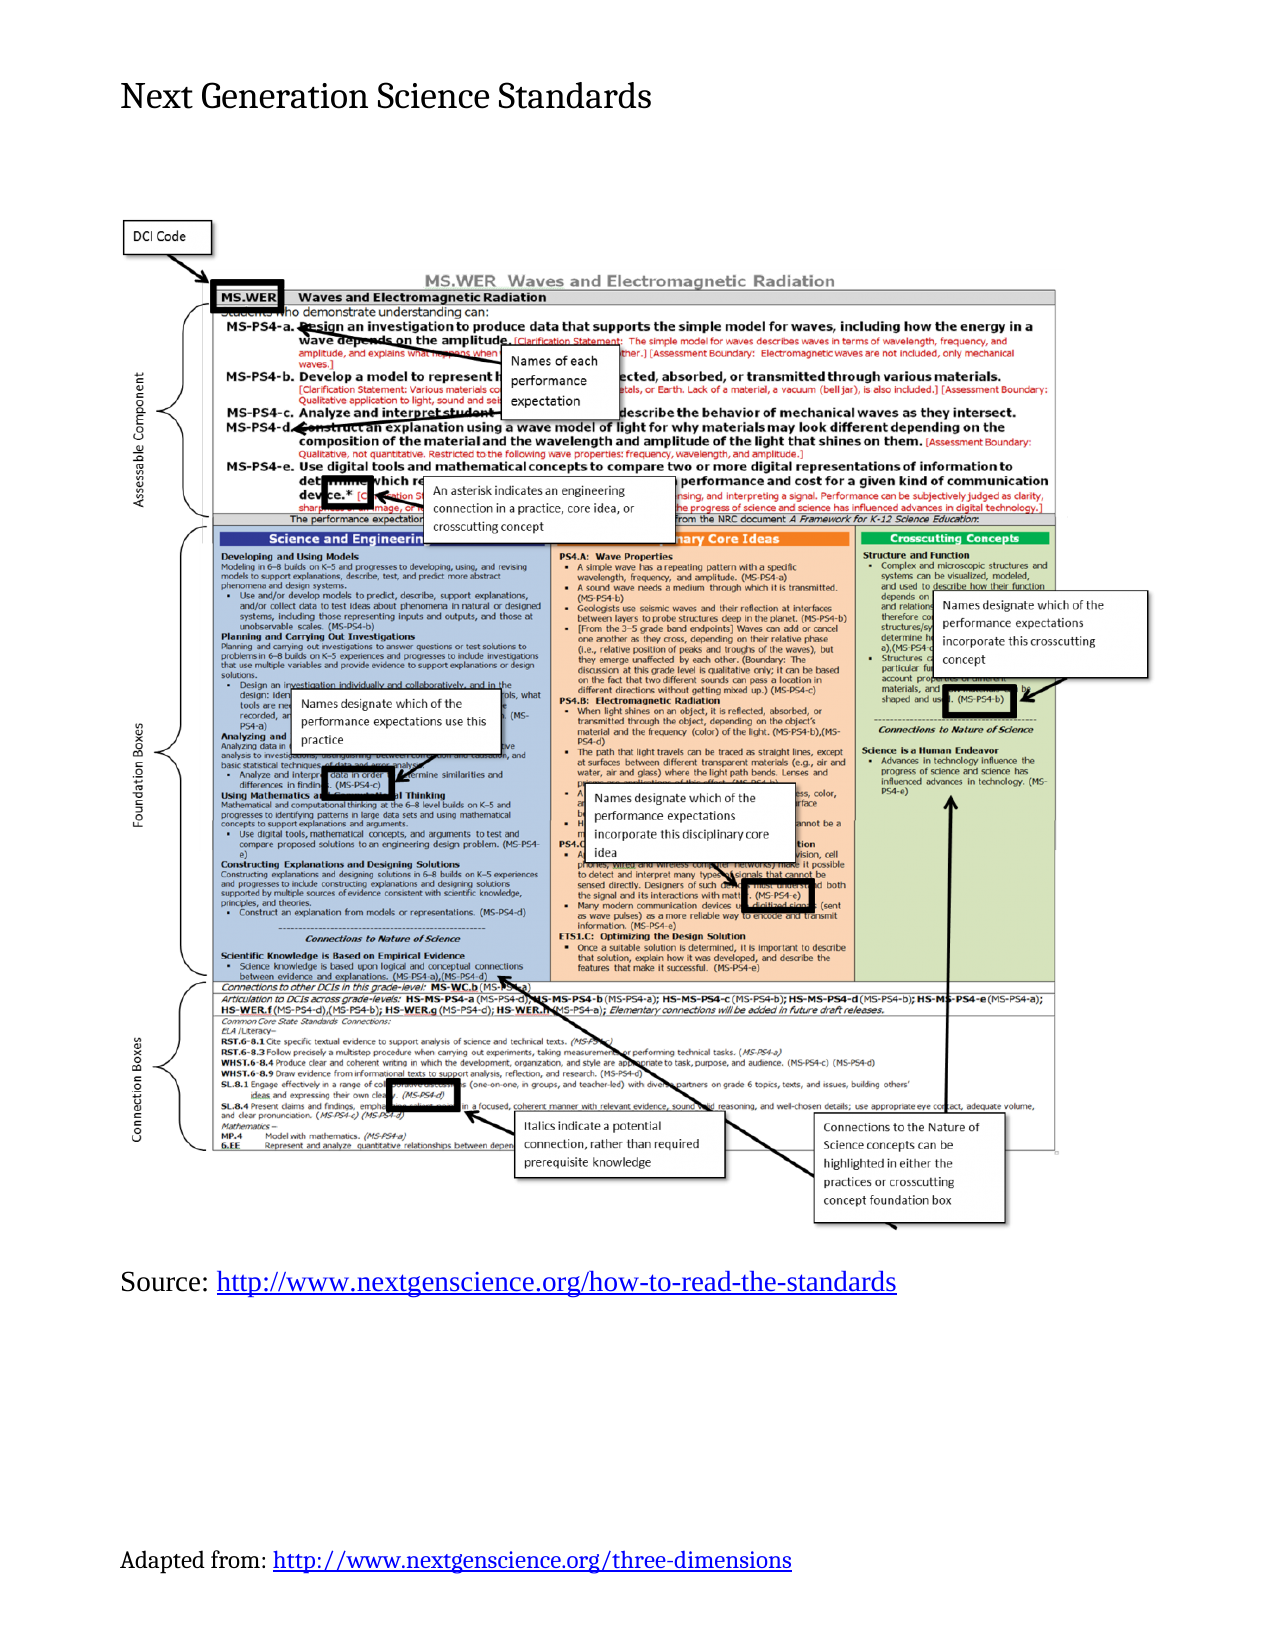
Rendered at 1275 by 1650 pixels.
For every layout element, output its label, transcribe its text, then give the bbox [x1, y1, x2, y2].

picture [120, 217, 1155, 1231]
text Source: http://www.nextgenscience.org/how-to-read-the-standards [120, 1264, 1155, 1298]
